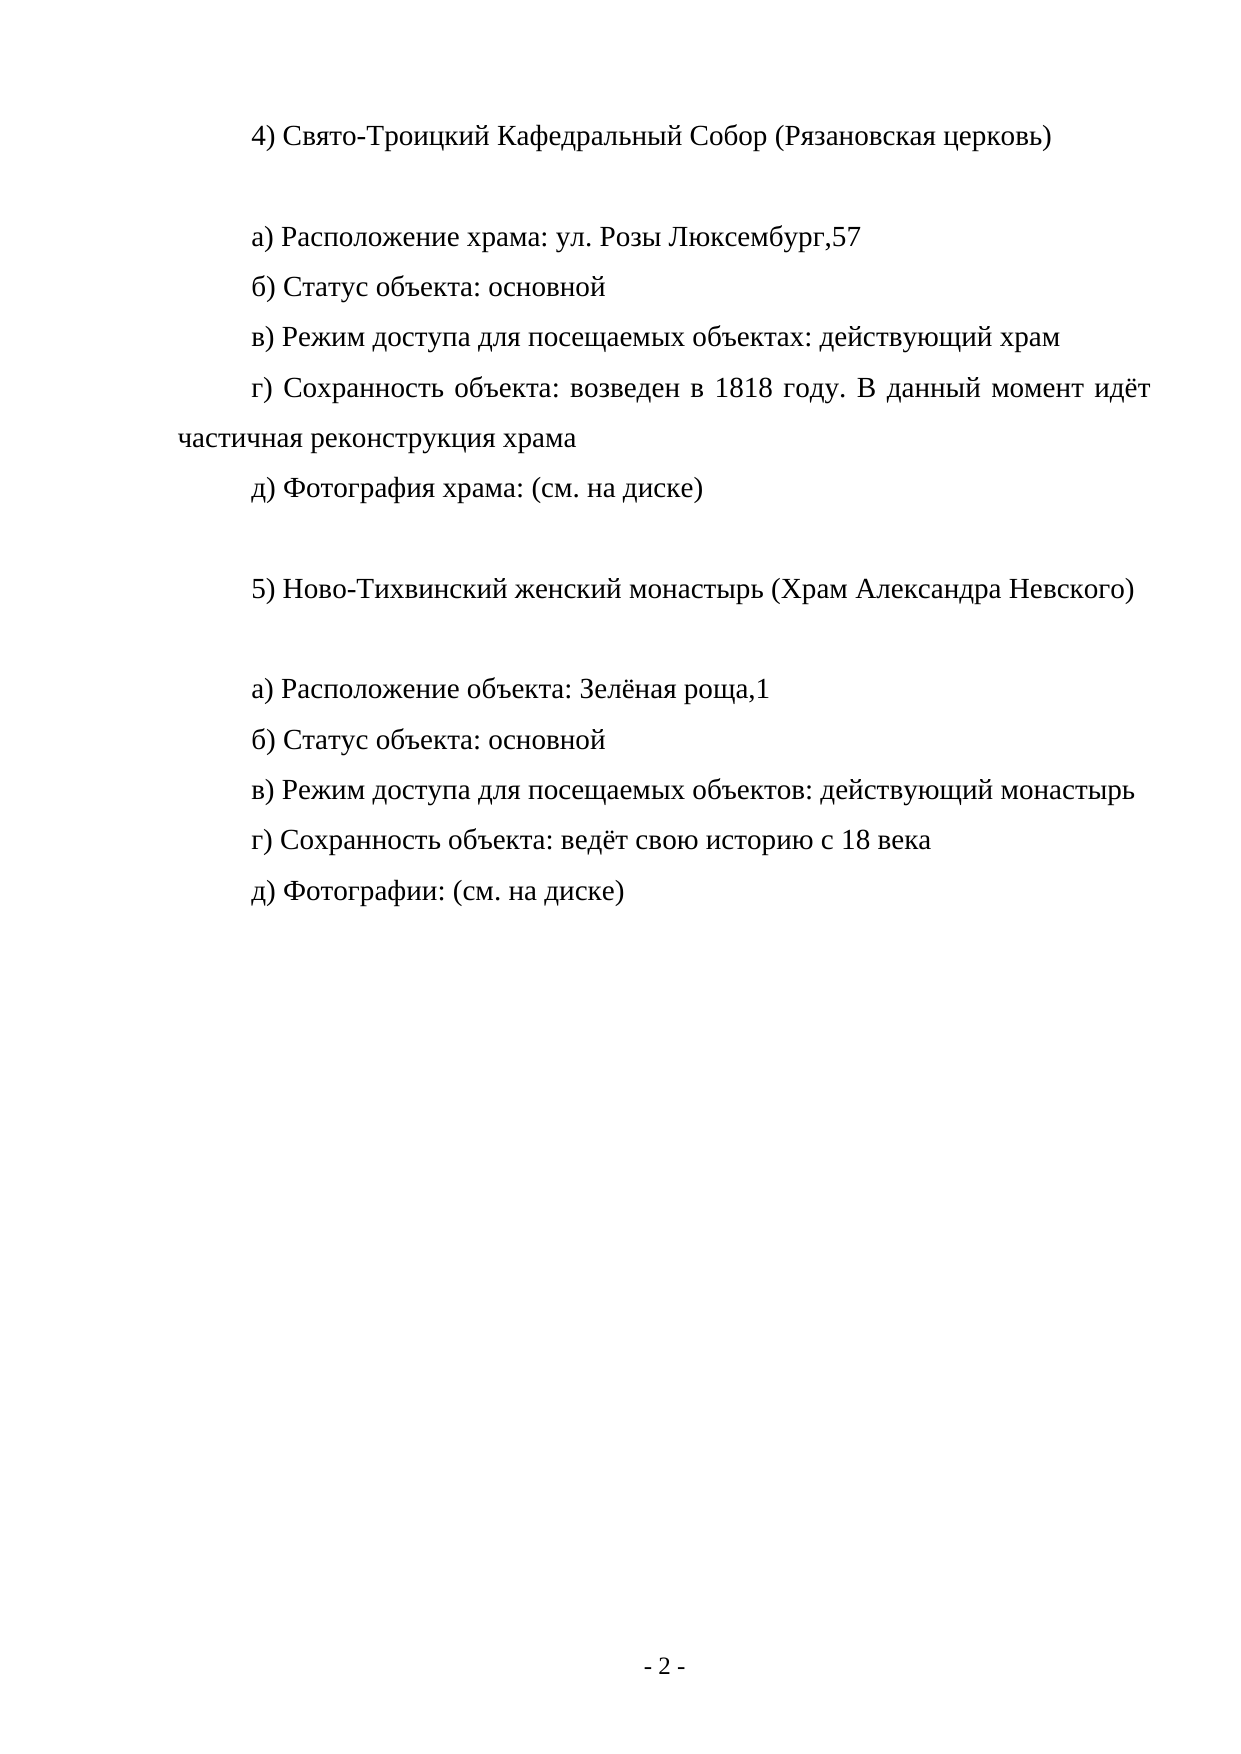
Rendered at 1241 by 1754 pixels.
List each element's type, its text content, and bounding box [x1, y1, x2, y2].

text г) Сохранность объекта: возведен в 1818 году. В данный момент идёт частичная реконструкция храма [177, 370, 1152, 453]
text а) Расположение храма: ул. Розы Люксембург,57 [177, 219, 1152, 252]
text 5) Ново-Тихвинский женский монастырь (Храм Александра Невского) [177, 571, 1152, 604]
text д) Фотографии: (см. на диске) [177, 873, 1152, 906]
text д) Фотография храма: (см. на диске) [177, 470, 1152, 504]
text а) Расположение объекта: Зелёная роща,1 [177, 672, 1152, 705]
text в) Режим доступа для посещаемых объектах: действующий храм [177, 319, 1152, 353]
text б) Статус объекта: основной [177, 722, 1152, 755]
text б) Статус объекта: основной [177, 269, 1152, 303]
text г) Сохранность объекта: ведёт свою историю с 18 века [177, 822, 1152, 856]
text 4) Свято-Троицкий Кафедральный Собор (Рязановская церковь) [177, 118, 1152, 152]
text в) Режим доступа для посещаемых объектов: действующий монастырь [177, 772, 1152, 806]
